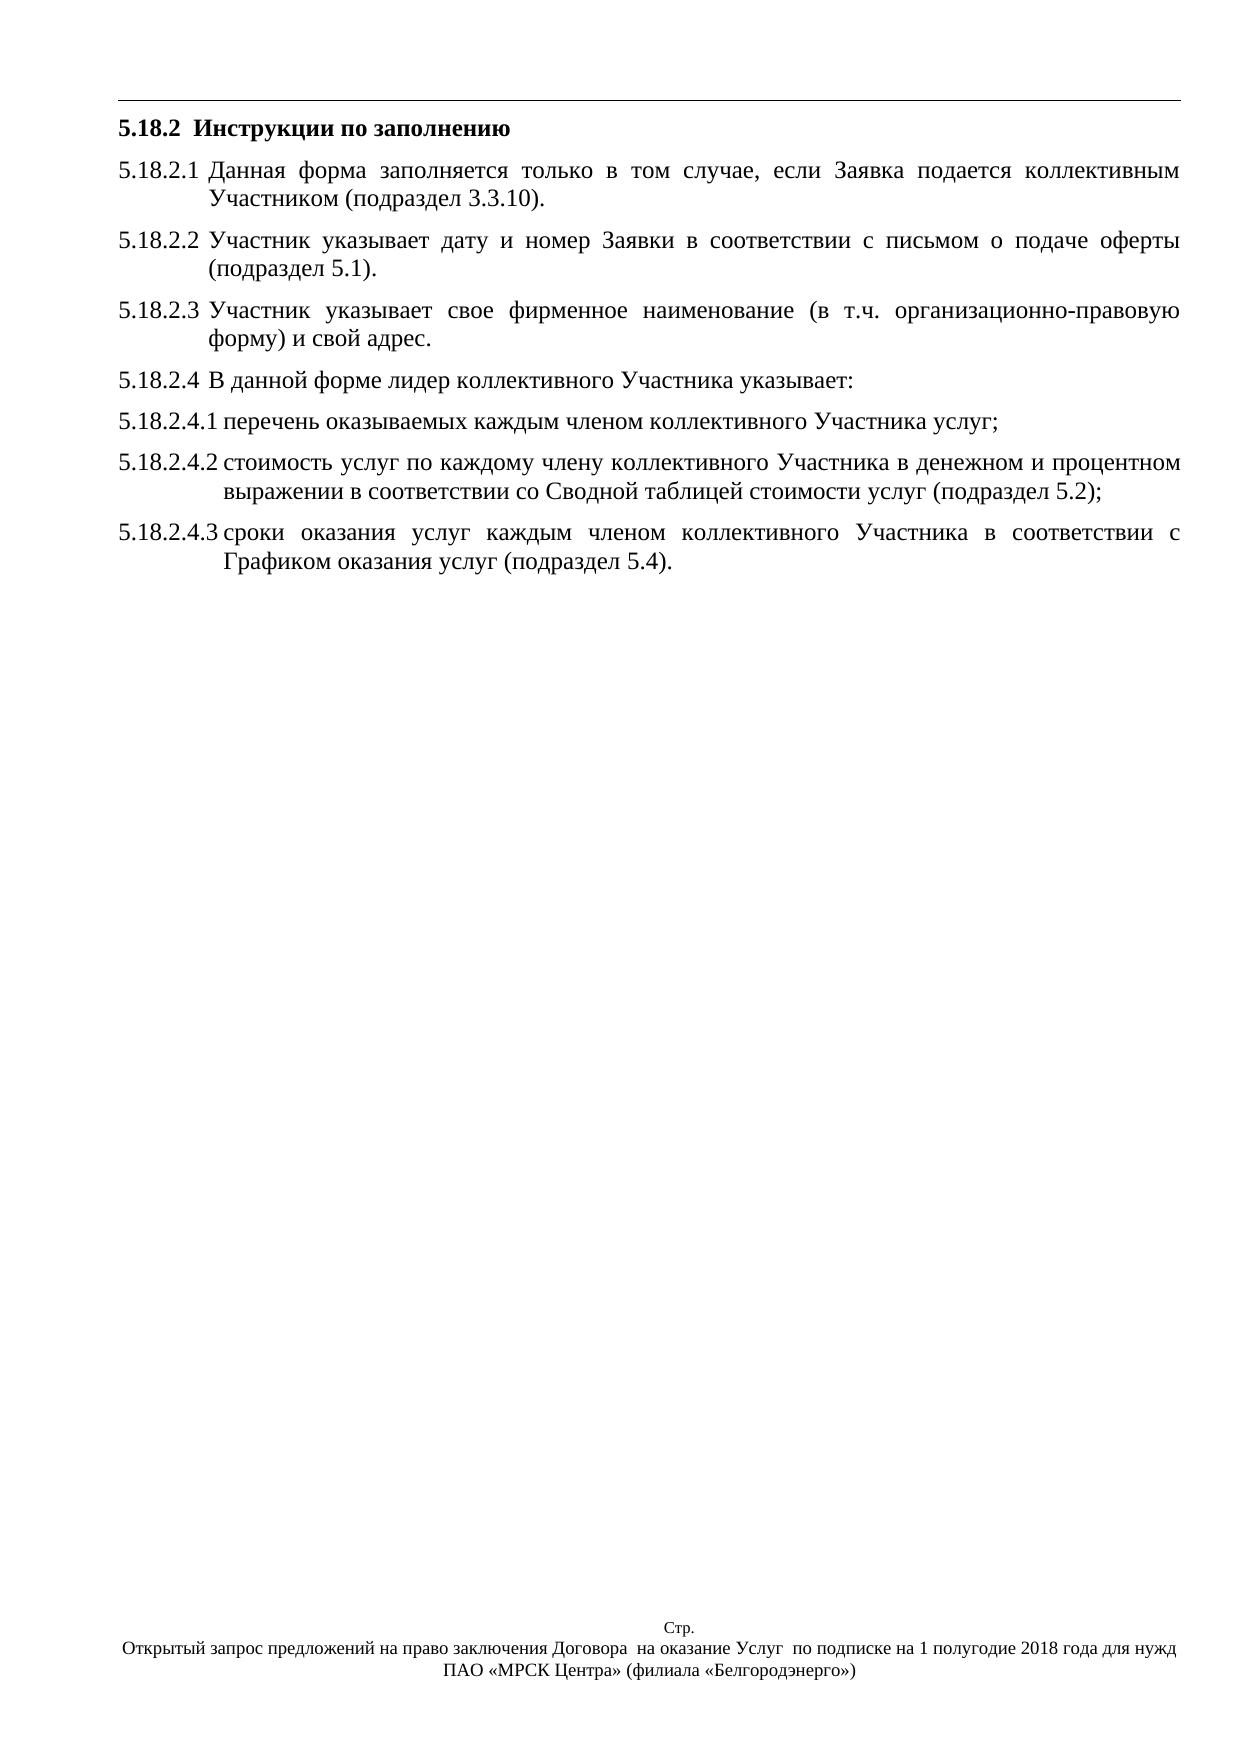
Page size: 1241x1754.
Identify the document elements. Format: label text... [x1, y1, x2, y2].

list В данной форме лидер коллективного Участника указывает: [118, 365, 1181, 393]
list Данная форма заполняется только в том случае, если Заявка подается коллективным Участником (подраздел 3.3.10). [118, 155, 1181, 212]
list Участник указывает свое фирменное наименование (в т.ч. организационно-правовую форму) и свой адрес. [118, 295, 1181, 352]
subtitle Инструкции по заполнению [118, 113, 1181, 142]
list сроки оказания услуг каждым членом коллективного Участника в соответствии с Графиком оказания услуг (подраздел 5.4). [118, 517, 1181, 575]
list стоимость услуг по каждому члену коллективного Участника в денежном и процентном выражении в соответствии со Сводной таблицей стоимости услуг (подраздел 5.2); [118, 447, 1181, 505]
list перечень оказываемых каждым членом коллективного Участника услуг; [118, 406, 1181, 435]
list Участник указывает дату и номер Заявки в соответствии с письмом о подаче оферты (подраздел 5.1). [118, 225, 1181, 282]
